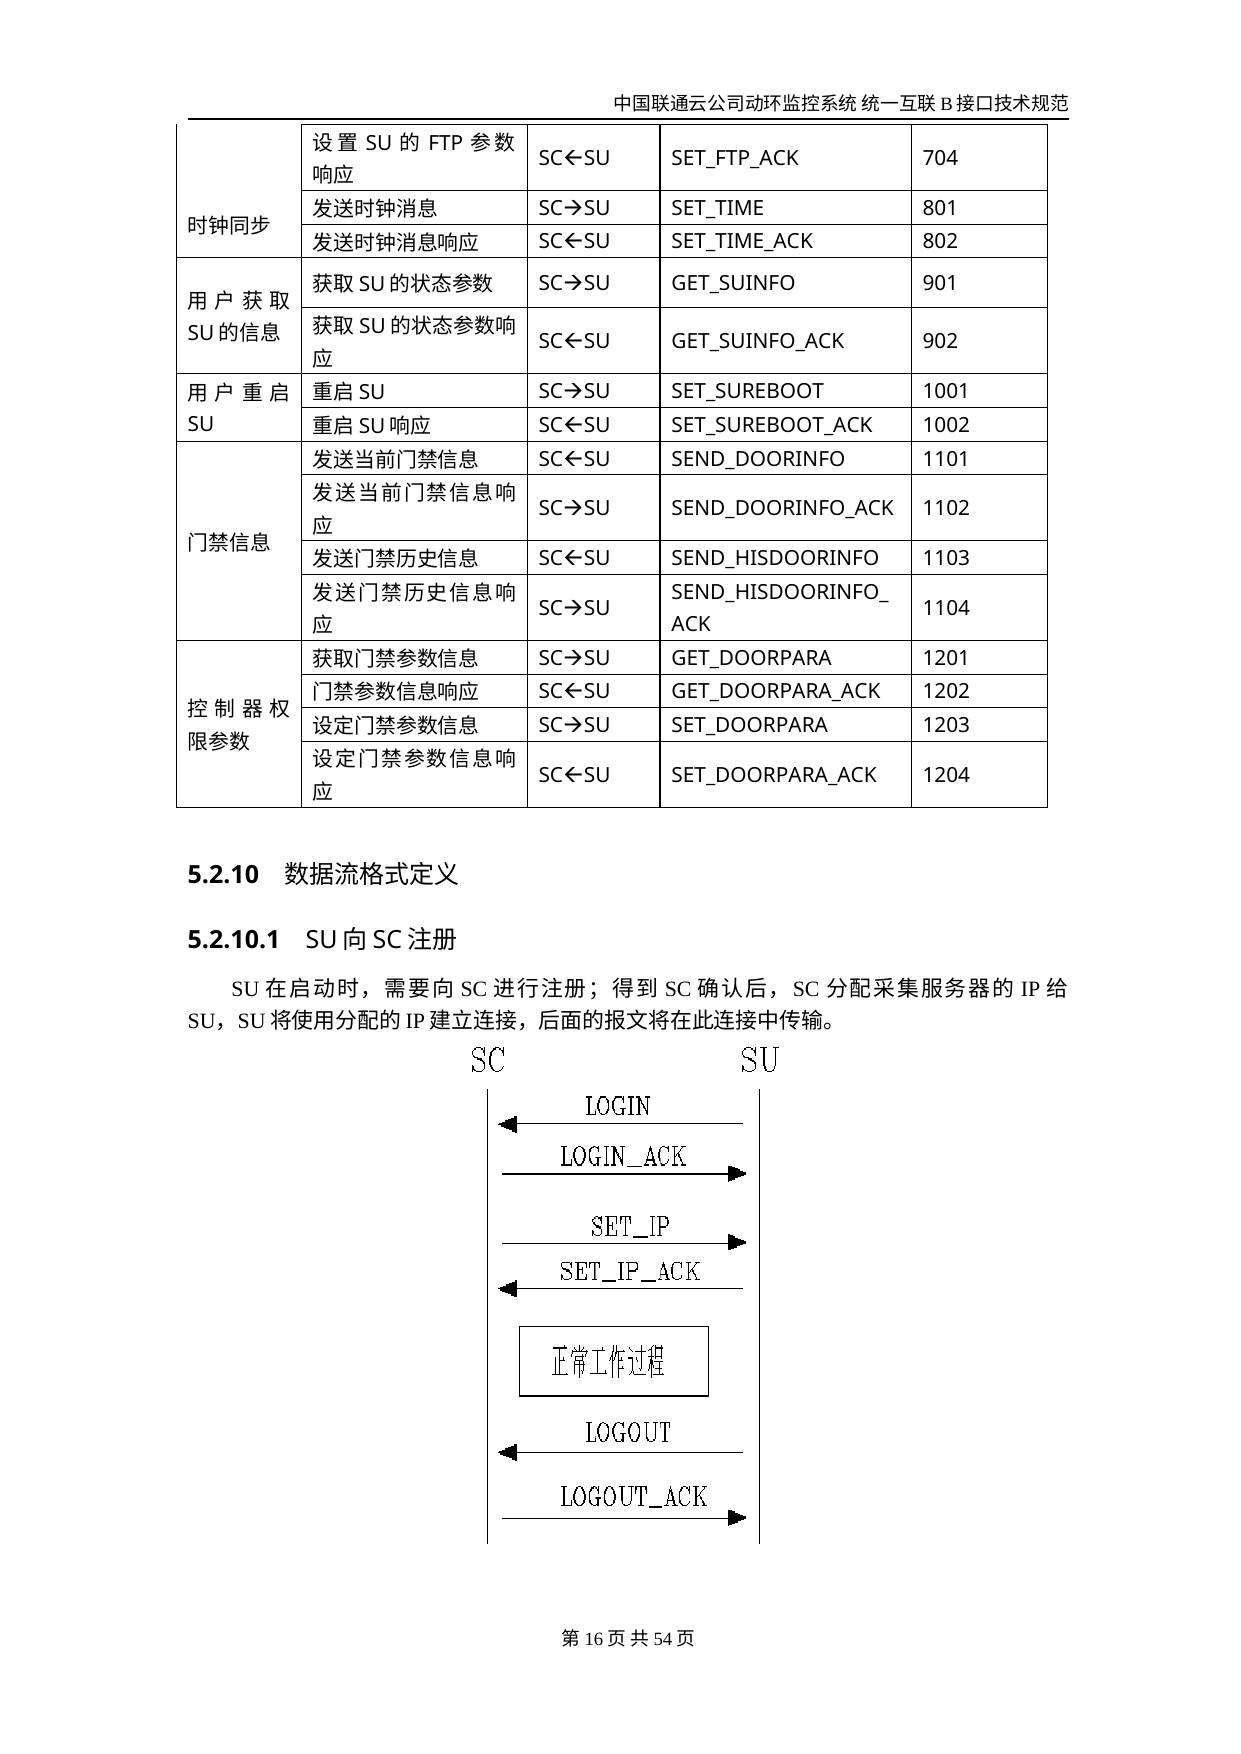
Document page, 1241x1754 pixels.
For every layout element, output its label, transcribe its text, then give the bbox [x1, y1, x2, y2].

table_cell 重启SU响应 [302, 408, 527, 441]
table_cell 获取SU的状态参数响应 [302, 308, 527, 373]
table_cell SCSU [528, 191, 659, 223]
table_cell 门禁信息 [177, 442, 301, 640]
table_cell 发送门禁历史信息 [302, 541, 527, 574]
table_cell 发送门禁历史信息响应 [302, 575, 527, 640]
table_cell 1101 [912, 442, 1047, 474]
table_cell SET_TIME_ACK [661, 225, 911, 257]
table_cell SEND_HISDOORINFO [661, 541, 911, 574]
table_cell SCSU [528, 308, 659, 373]
table_cell 1001 [912, 374, 1047, 407]
table_cell SCSU [528, 442, 659, 474]
table_cell 发送时钟消息 [302, 191, 527, 223]
text SU向SC注册 [187, 905, 1069, 970]
table_cell 获取SU的状态参数 [302, 258, 527, 307]
table_cell SEND_DOORINFO_ACK [661, 475, 911, 540]
table_cell 获取门禁参数信息 [302, 641, 527, 673]
table_cell SET_SUREBOOT_ACK [661, 408, 911, 441]
table_cell SCSU [528, 641, 659, 673]
table_cell SCSU [528, 374, 659, 407]
table_cell 重启SU [302, 374, 527, 407]
table_cell SET_SUREBOOT [661, 374, 911, 407]
table_cell 控制器权限参数 [177, 641, 301, 807]
table_cell 时钟同步 [177, 190, 301, 257]
table_cell 1103 [912, 541, 1047, 574]
table_cell 901 [912, 258, 1047, 307]
table_cell SCSU [528, 541, 659, 574]
table_cell SCSU [528, 225, 659, 257]
table_cell SCSU [528, 408, 659, 441]
table_cell 1202 [912, 675, 1047, 707]
table_cell SCSU [528, 742, 659, 807]
table_cell 发送当前门禁信息响应 [302, 475, 527, 540]
table_cell 用户获取SU的信息 [177, 258, 301, 373]
table_cell GET_SUINFO_ACK [661, 308, 911, 373]
table_cell SET_DOORPARA [661, 708, 911, 741]
table_cell GET_SUINFO [661, 258, 911, 307]
text 数据流格式定义 [187, 840, 1069, 905]
table_cell 设定门禁参数信息 [302, 708, 527, 741]
table_cell 用户重启SU [177, 374, 301, 441]
table_cell GET_DOORPARA_ACK [661, 675, 911, 707]
table_cell SEND_HISDOORINFO_ACK [661, 575, 911, 640]
table_cell 1203 [912, 708, 1047, 741]
table_cell SET_TIME [661, 191, 911, 223]
table_cell 1201 [912, 641, 1047, 673]
picture [465, 1035, 791, 1556]
table_cell 发送时钟消息响应 [302, 225, 527, 257]
table_cell SET_DOORPARA_ACK [661, 742, 911, 807]
table_cell 801 [912, 191, 1047, 223]
table_cell SET_FTP_ACK [661, 125, 911, 190]
table_cell SCSU [528, 475, 659, 540]
text SU在启动时，需要向SC进行注册；得到SC确认后，SC分配采集服务器的IP给SU，SU将使用分配的IP建立连接，后面的报文将在此连接中传输。 [187, 970, 1069, 1035]
table_cell 1002 [912, 408, 1047, 441]
table_cell SCSU [528, 675, 659, 707]
table_cell 1102 [912, 475, 1047, 540]
table_cell 设置SU的FTP参数响应 [302, 125, 527, 190]
table_cell 902 [912, 308, 1047, 373]
table_cell 门禁参数信息响应 [302, 675, 527, 707]
table_cell GET_DOORPARA [661, 641, 911, 673]
table_cell 1204 [912, 742, 1047, 807]
table_cell 发送当前门禁信息 [302, 442, 527, 474]
table_cell SCSU [528, 575, 659, 640]
table_cell 1104 [912, 575, 1047, 640]
table_cell 设定门禁参数信息响应 [302, 742, 527, 807]
table_cell SCSU [528, 258, 659, 307]
table_cell SEND_DOORINFO [661, 442, 911, 474]
table_cell 704 [912, 125, 1047, 190]
table_cell SCSU [528, 125, 659, 190]
table_cell 802 [912, 225, 1047, 257]
table_cell SCSU [528, 708, 659, 741]
